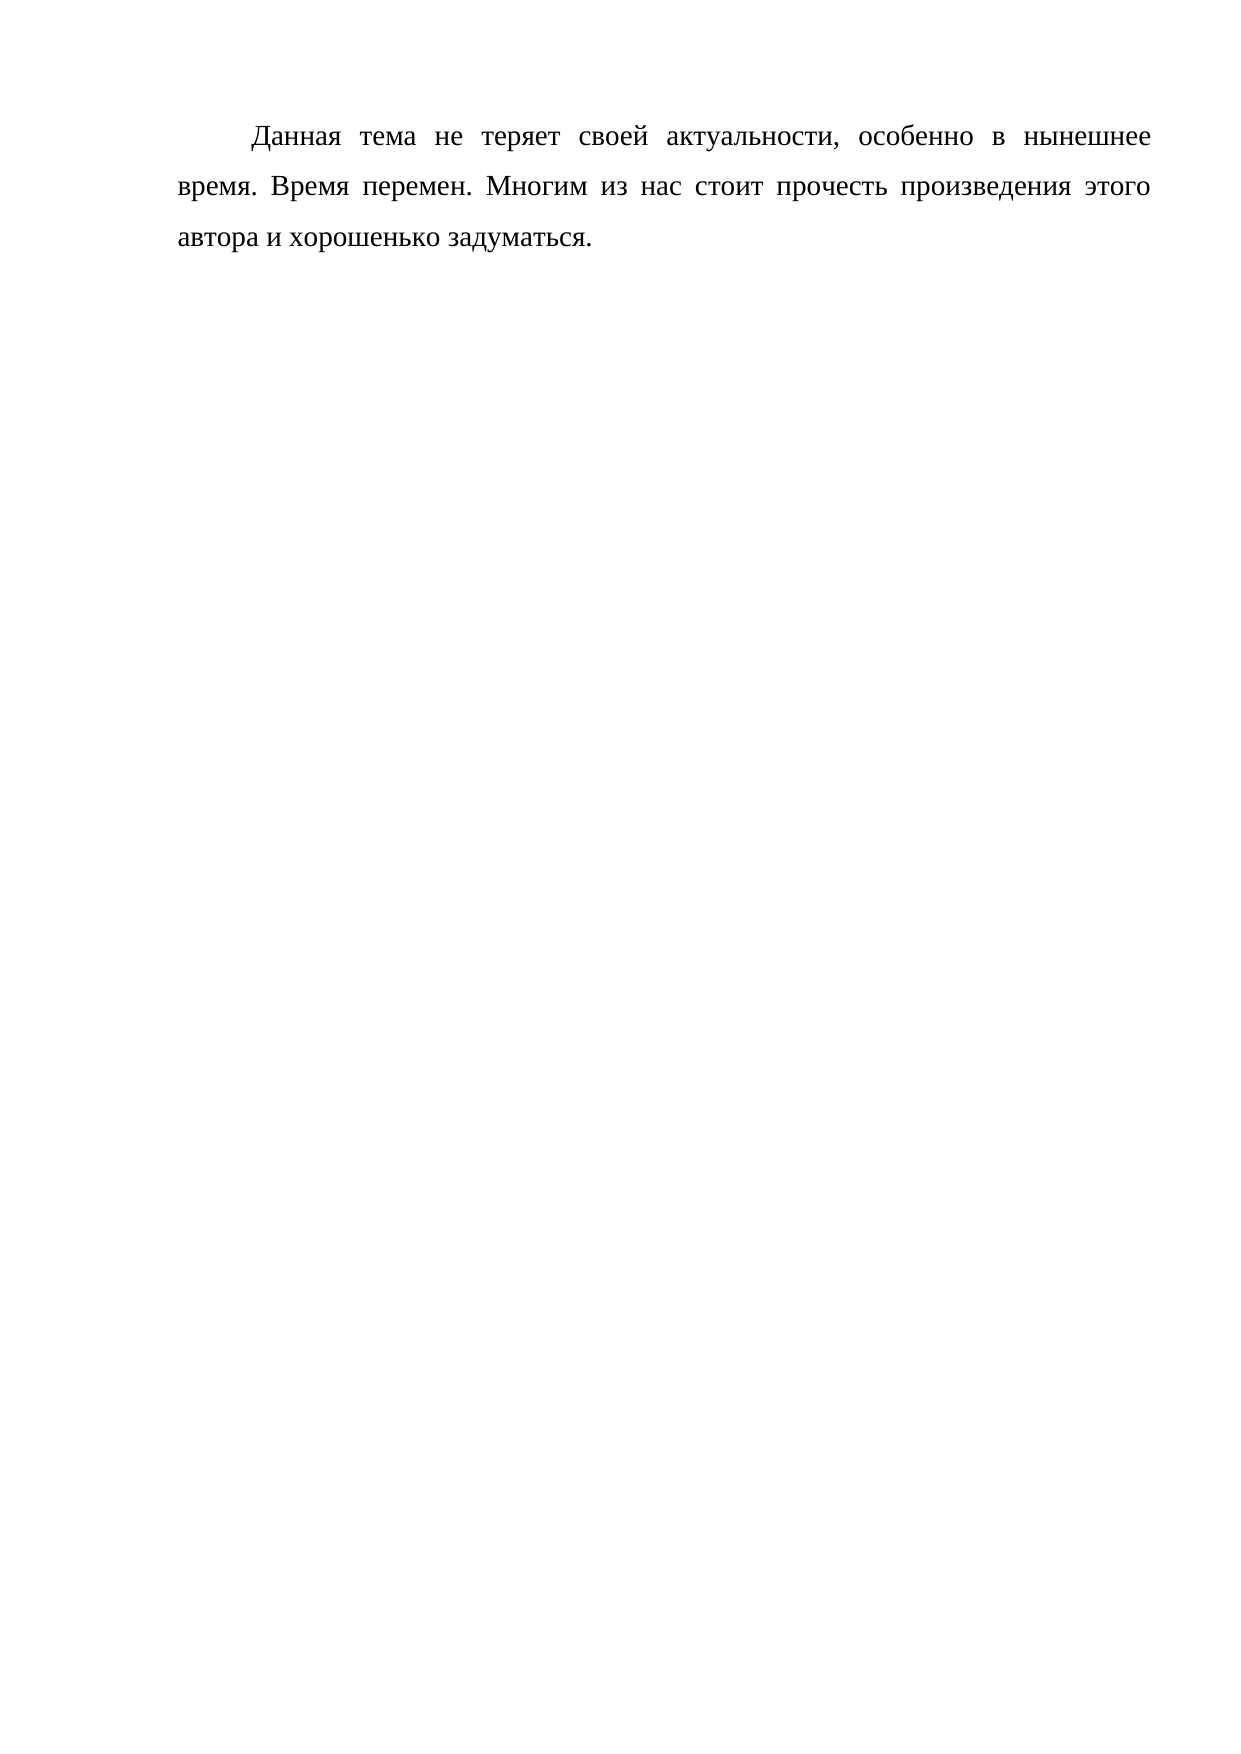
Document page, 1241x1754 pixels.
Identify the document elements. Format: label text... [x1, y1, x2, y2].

text Данная тема не теряет своей актуальности, особенно в нынешнее время. Время перемен. Многим из нас стоит прочесть произведения этого автора и хорошенько задуматься. [177, 118, 1152, 252]
